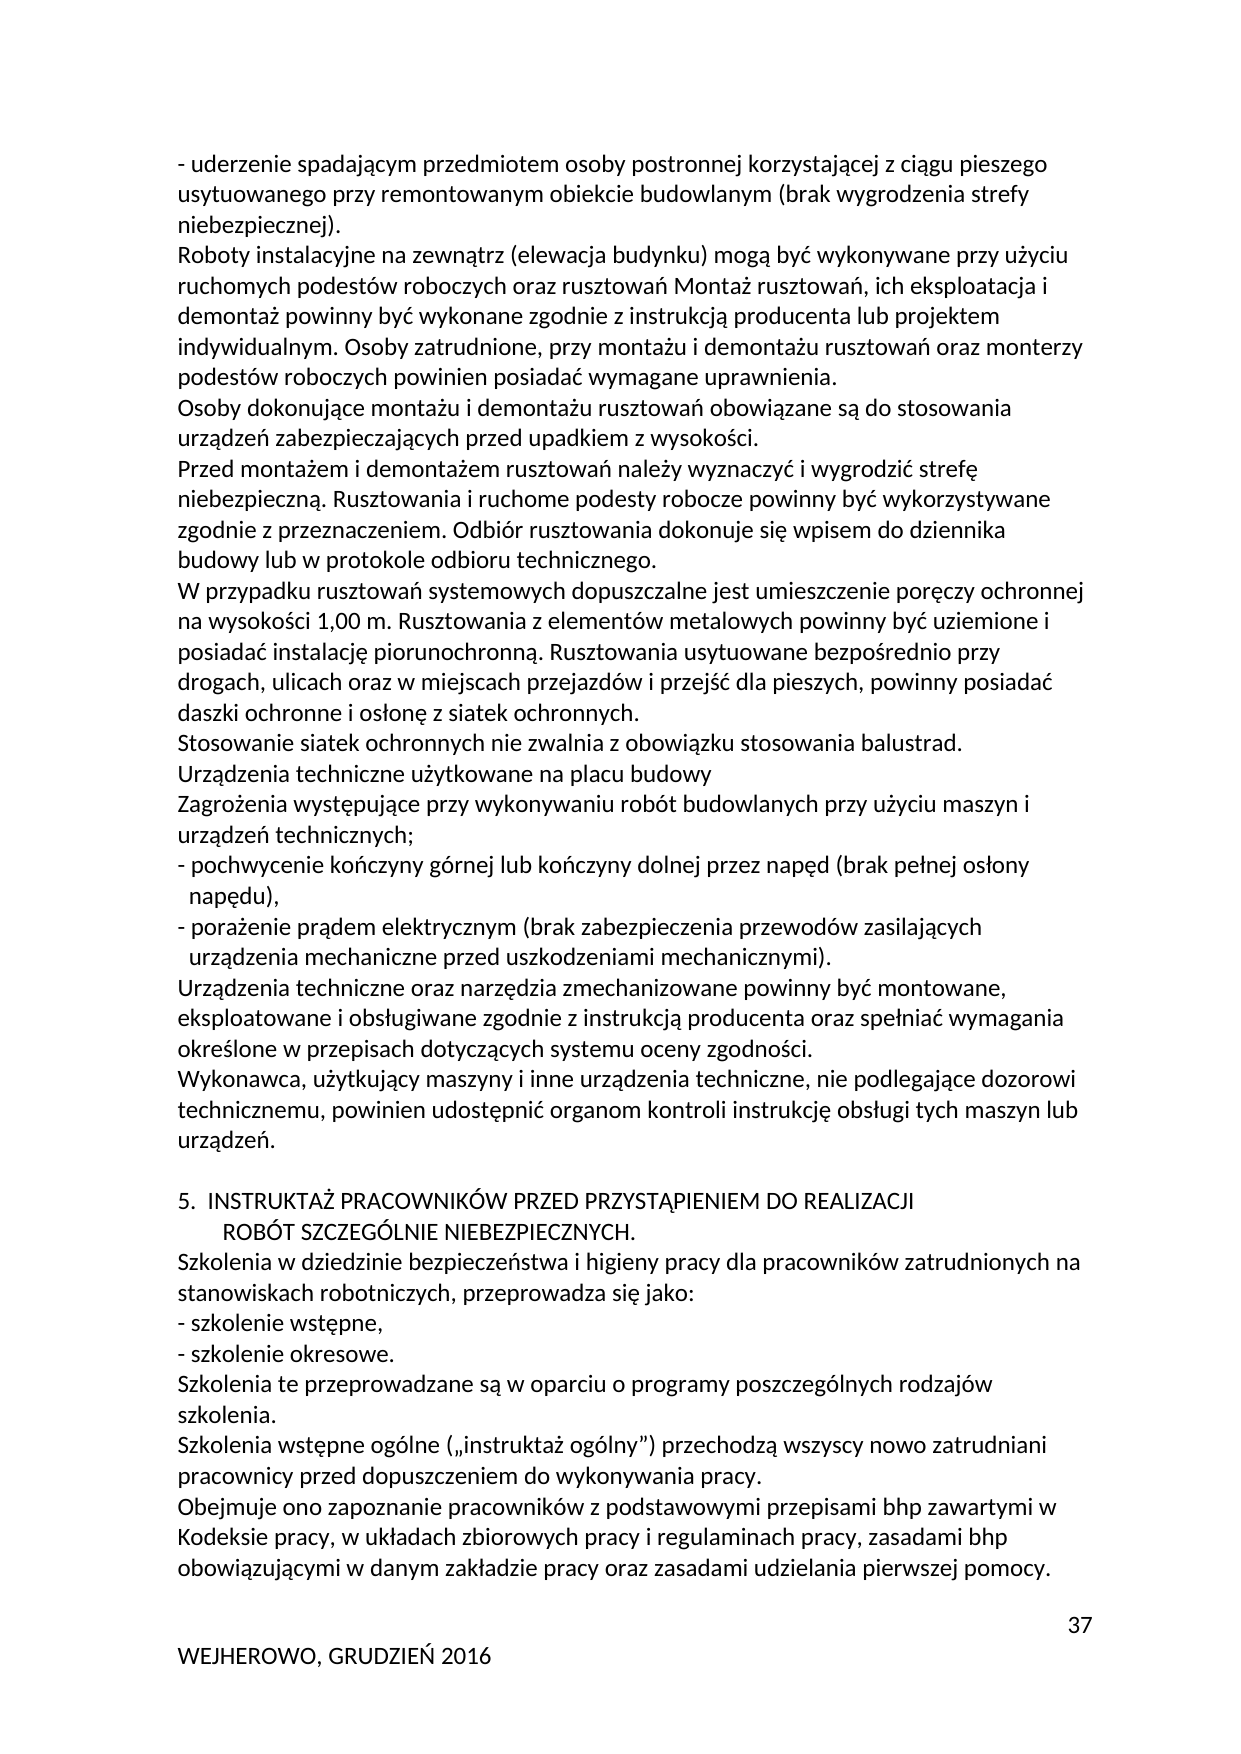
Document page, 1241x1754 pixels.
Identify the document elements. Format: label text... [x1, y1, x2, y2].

text Zagrożenia występujące przy wykonywaniu robót budowlanych przy użyciu maszyn i urządzeń technicznych; [177, 789, 1092, 850]
text Obejmuje ono zapoznanie pracowników z podstawowymi przepisami bhp zawartymi w Kodeksie pracy, w układach zbiorowych pracy i regulaminach pracy, zasadami bhp obowiązującymi w danym zakładzie pracy oraz zasadami udzielania pierwszej pomocy. [177, 1491, 1092, 1582]
text - uderzenie spadającym przedmiotem osoby postronnej korzystającej z ciągu pieszego usytuowanego przy remontowanym obiekcie budowlanym (brak wygrodzenia strefy niebezpiecznej). [177, 148, 1092, 239]
text Wykonawca, użytkujący maszyny i inne urządzenia techniczne, nie podlegające dozorowi technicznemu, powinien udostępnić organom kontroli instrukcję obsługi tych maszyn lub urządzeń. [177, 1063, 1092, 1155]
text urządzenia mechaniczne przed uszkodzeniami mechanicznymi). [177, 941, 1092, 972]
text Przed montażem i demontażem rusztowań należy wyznaczyć i wygrodzić strefę niebezpieczną. Rusztowania i ruchome podesty robocze powinny być wykorzystywane zgodnie z przeznaczeniem. Odbiór rusztowania dokonuje się wpisem do dziennika budowy lub w protokole odbioru technicznego. [177, 453, 1092, 575]
text W przypadku rusztowań systemowych dopuszczalne jest umieszczenie poręczy ochronnej na wysokości 1,00 m. Rusztowania z elementów metalowych powinny być uziemione i posiadać instalację piorunochronną. Rusztowania usytuowane bezpośrednio przy drogach, ulicach oraz w miejscach przejazdów i przejść dla pieszych, powinny posiadać daszki ochronne i osłonę z siatek ochronnych. [177, 575, 1092, 728]
text Szkolenia te przeprowadzane są w oparciu o programy poszczególnych rodzajów szkolenia. [177, 1368, 1092, 1429]
text - pochwycenie kończyny górnej lub kończyny dolnej przez napęd (brak pełnej osłony [177, 850, 1092, 880]
text - szkolenie wstępne, [177, 1307, 1092, 1338]
text Osoby dokonujące montażu i demontażu rusztowań obowiązane są do stosowania urządzeń zabezpieczających przed upadkiem z wysokości. [177, 392, 1092, 453]
text Szkolenia w dziedzinie bezpieczeństwa i higieny pracy dla pracowników zatrudnionych na stanowiskach robotniczych, przeprowadza się jako: [177, 1246, 1092, 1307]
text Roboty instalacyjne na zewnątrz (elewacja budynku) mogą być wykonywane przy użyciu ruchomych podestów roboczych oraz rusztowań Montaż rusztowań, ich eksploatacja i demontaż powinny być wykonane zgodnie z instrukcją producenta lub projektem indywidualnym. Osoby zatrudnione, przy montażu i demontażu rusztowań oraz monterzy podestów roboczych powinien posiadać wymagane uprawnienia. [177, 239, 1092, 392]
text Szkolenia wstępne ogólne („instruktaż ogólny”) przechodzą wszyscy nowo zatrudniani pracownicy przed dopuszczeniem do wykonywania pracy. [177, 1429, 1092, 1491]
text - szkolenie okresowe. [177, 1338, 1092, 1368]
text 5. INSTRUKTAŻ PRACOWNIKÓW PRZED PRZYSTĄPIENIEM DO REALIZACJI [177, 1185, 1092, 1216]
text Stosowanie siatek ochronnych nie zwalnia z obowiązku stosowania balustrad. [177, 728, 1092, 758]
text Urządzenia techniczne użytkowane na placu budowy [177, 758, 1092, 789]
text - porażenie prądem elektrycznym (brak zabezpieczenia przewodów zasilających [177, 911, 1092, 941]
text Urządzenia techniczne oraz narzędzia zmechanizowane powinny być montowane, eksploatowane i obsługiwane zgodnie z instrukcją producenta oraz spełniać wymagania określone w przepisach dotyczących systemu oceny zgodności. [177, 972, 1092, 1063]
text napędu), [177, 880, 1092, 911]
text ROBÓT SZCZEGÓLNIE NIEBEZPIECZNYCH. [177, 1216, 1092, 1246]
